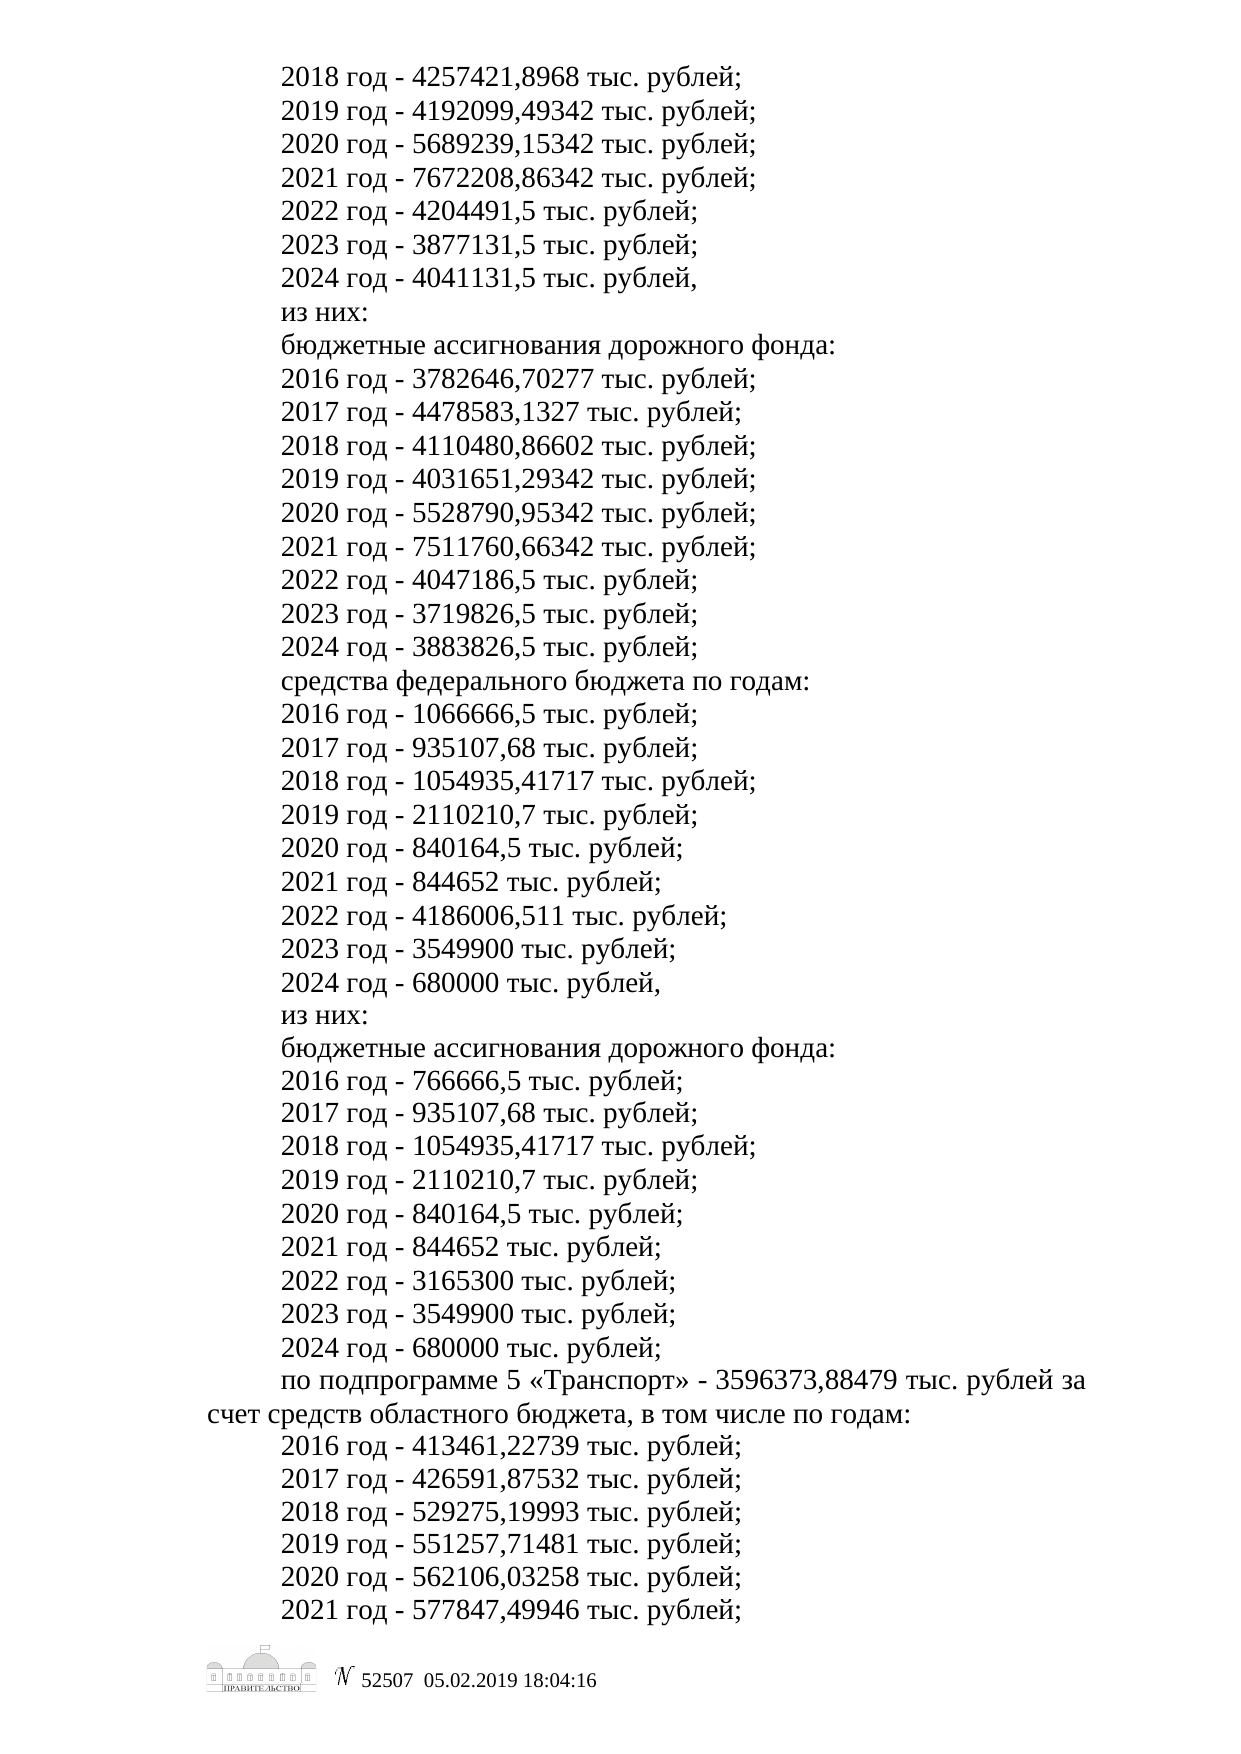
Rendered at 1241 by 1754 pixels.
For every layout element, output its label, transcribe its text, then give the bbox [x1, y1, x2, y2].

text 2020 год - 562106,03258 тыс. рублей; [207, 1561, 1087, 1593]
text 2023 год - 3877131,5 тыс. рублей; [207, 227, 1087, 260]
text 2024 год - 680000 тыс. рублей; [207, 1330, 1087, 1363]
text 2021 год - 844652 тыс. рублей; [207, 1229, 1087, 1263]
text 2020 год - 840164,5 тыс. рублей; [207, 1196, 1087, 1229]
text 2020 год - 5689239,15342 тыс. рублей; [207, 126, 1087, 160]
text 2016 год - 413461,22739 тыс. рублей; [207, 1429, 1087, 1462]
text 2018 год - 1054935,41717 тыс. рублей; [207, 763, 1087, 797]
text 2021 год - 7672208,86342 тыс. рублей; [207, 160, 1087, 193]
text 2022 год - 4047186,5 тыс. рублей; [207, 562, 1087, 596]
text 2020 год - 5528790,95342 тыс. рублей; [207, 495, 1087, 529]
text из них: [207, 294, 1087, 327]
text 2016 год - 1066666,5 тыс. рублей; [207, 696, 1087, 730]
text 2023 год - 3549900 тыс. рублей; [207, 931, 1087, 965]
text 2017 год - 935107,68 тыс. рублей; [207, 730, 1087, 763]
text 2017 год - 4478583,1327 тыс. рублей; [207, 394, 1087, 428]
text 2019 год - 4031651,29342 тыс. рублей; [207, 462, 1087, 495]
text бюджетные ассигнования дорожного фонда: [207, 1031, 1087, 1064]
text 2020 год - 840164,5 тыс. рублей; [207, 831, 1087, 864]
text 2021 год - 844652 тыс. рублей; [207, 864, 1087, 898]
text средства федерального бюджета по годам: [207, 663, 1087, 696]
text 2021 год - 577847,49946 тыс. рублей; [207, 1593, 1087, 1626]
text 2022 год - 4204491,5 тыс. рублей; [207, 193, 1087, 227]
text 2018 год - 529275,19993 тыс. рублей; [207, 1495, 1087, 1528]
text 2022 год - 3165300 тыс. рублей; [207, 1263, 1087, 1296]
text 2024 год - 4041131,5 тыс. рублей, [207, 260, 1087, 294]
text 2018 год - 4257421,8968 тыс. рублей; [207, 59, 1087, 93]
text 2022 год - 4186006,511 тыс. рублей; [207, 898, 1087, 931]
text 2017 год - 426591,87532 тыс. рублей; [207, 1462, 1087, 1495]
text 2019 год - 2110210,7 тыс. рублей; [207, 797, 1087, 831]
text 2018 год - 4110480,86602 тыс. рублей; [207, 428, 1087, 462]
text 2019 год - 551257,71481 тыс. рублей; [207, 1528, 1087, 1561]
text 2024 год - 3883826,5 тыс. рублей; [207, 629, 1087, 663]
text 2021 год - 7511760,66342 тыс. рублей; [207, 529, 1087, 562]
text 2019 год - 2110210,7 тыс. рублей; [207, 1162, 1087, 1196]
text 2017 год - 935107,68 тыс. рублей; [207, 1097, 1087, 1129]
text бюджетные ассигнования дорожного фонда: [207, 327, 1087, 361]
text по подпрограмме 5 «Транспорт» - 3596373,88479 тыс. рублей за счет средств областного бюджета, в том числе по годам: [207, 1363, 1087, 1429]
text 2023 год - 3549900 тыс. рублей; [207, 1296, 1087, 1330]
text из них: [207, 998, 1087, 1031]
picture [330, 1663, 359, 1687]
text 2024 год - 680000 тыс. рублей, [207, 965, 1087, 998]
text 2019 год - 4192099,49342 тыс. рублей; [207, 93, 1087, 126]
text 2016 год - 766666,5 тыс. рублей; [207, 1064, 1087, 1097]
text 2016 год - 3782646,70277 тыс. рублей; [207, 361, 1087, 394]
text 2018 год - 1054935,41717 тыс. рублей; [207, 1129, 1087, 1162]
picture [206, 1645, 317, 1692]
text 2023 год - 3719826,5 тыс. рублей; [207, 596, 1087, 629]
